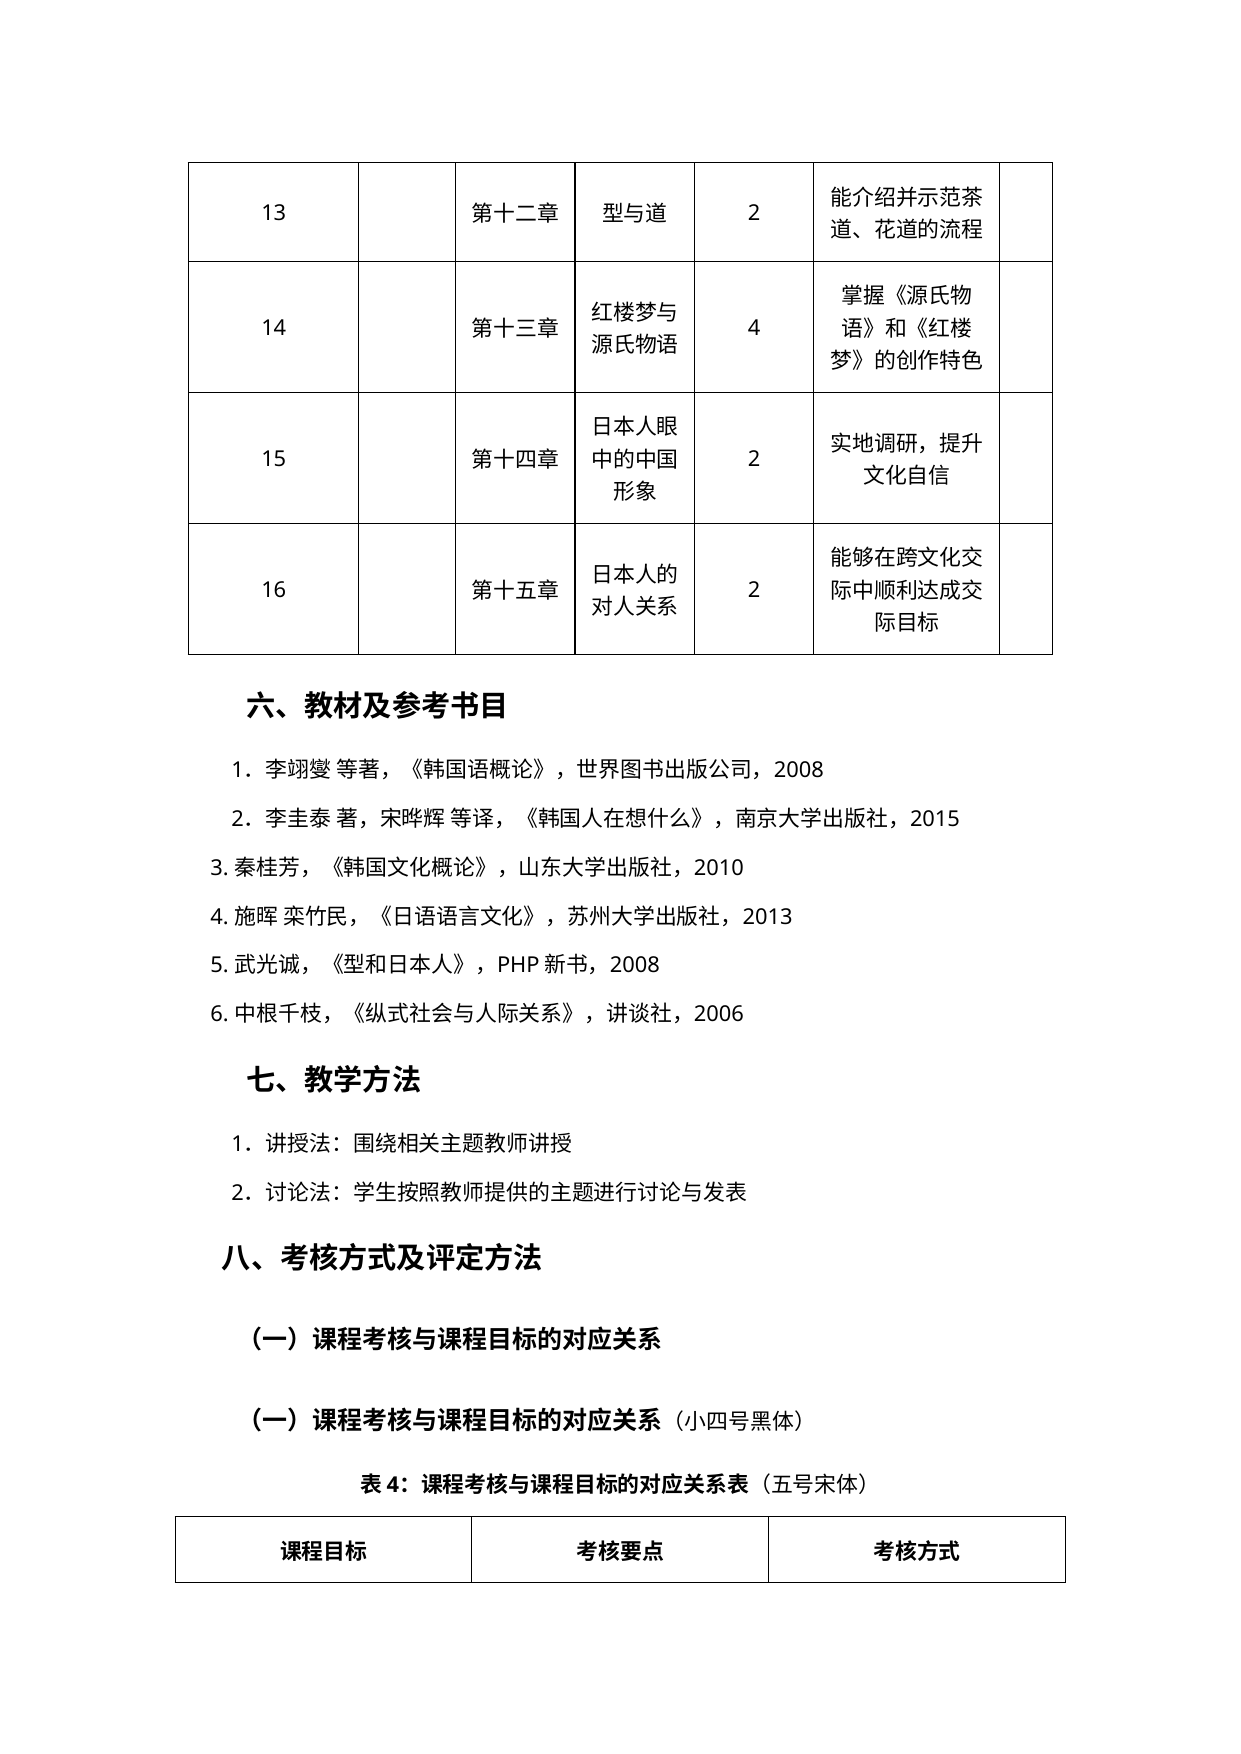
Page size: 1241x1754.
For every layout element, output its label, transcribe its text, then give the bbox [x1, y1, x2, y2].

table_cell [1000, 163, 1052, 261]
table_cell [359, 262, 455, 392]
text 1．李翊燮 等著，《韩国语概论》，世界图书出版公司，2008 [187, 752, 1053, 785]
text 八、考核方式及评定方法 [187, 1223, 1053, 1288]
table_cell [1000, 262, 1052, 392]
text 4. 施晖 栾竹民，《日语语言文化》，苏州大学出版社，2013 [187, 898, 1053, 931]
text 表4：课程考核与课程目标的对应关系表（五号宋体） [187, 1467, 1053, 1500]
table_cell 能够在跨文化交际中顺利达成交际目标 [814, 524, 999, 654]
text 1．讲授法：围绕相关主题教师讲授 [187, 1126, 1053, 1158]
text 6. 中根千枝，《纵式社会与人际关系》，讲谈社，2006 [187, 996, 1053, 1028]
table_cell [1000, 524, 1052, 654]
table_cell 第十四章 [456, 393, 574, 523]
table_cell 能介绍并示范茶道、花道的流程 [814, 163, 999, 261]
text 5. 武光诚，《型和日本人》，PHP新书，2008 [187, 947, 1053, 980]
table_cell 型与道 [576, 163, 694, 261]
table_cell 4 [695, 262, 813, 392]
text 六、教材及参考书目 [187, 671, 1053, 736]
table_cell 2 [695, 393, 813, 523]
table_cell 第十二章 [456, 163, 574, 261]
table_cell 2 [695, 163, 813, 261]
table_cell 16 [189, 524, 358, 654]
table_cell 红楼梦与源氏物语 [576, 262, 694, 392]
table_cell 日本人的对人关系 [576, 524, 694, 654]
table_cell 13 [189, 163, 358, 261]
table_cell 实地调研，提升文化自信 [814, 393, 999, 523]
table_header 课程目标 [176, 1517, 471, 1582]
table_header 考核要点 [472, 1517, 768, 1582]
text （一）课程考核与课程目标的对应关系（小四号黑体） [187, 1386, 1053, 1451]
table_cell 日本人眼中的中国形象 [576, 393, 694, 523]
table_cell 掌握《源氏物语》和《红楼梦》的创作特色 [814, 262, 999, 392]
table_cell [359, 524, 455, 654]
table_cell [359, 163, 455, 261]
text 3. 秦桂芳，《韩国文化概论》，山东大学出版社，2010 [187, 850, 1053, 882]
text （一）课程考核与课程目标的对应关系 [187, 1305, 1053, 1370]
text 七、教学方法 [187, 1045, 1053, 1110]
table_cell 15 [189, 393, 358, 523]
table_cell 第十三章 [456, 262, 574, 392]
table_cell 14 [189, 262, 358, 392]
text 2．讨论法：学生按照教师提供的主题进行讨论与发表 [187, 1175, 1053, 1207]
table_cell 2 [695, 524, 813, 654]
text 2．李圭泰 著，宋晔辉 等译，《韩国人在想什么》，南京大学出版社，2015 [187, 801, 1053, 833]
table_header 考核方式 [769, 1517, 1065, 1582]
table_cell [1000, 393, 1052, 523]
table_cell [359, 393, 455, 523]
table_cell 第十五章 [456, 524, 574, 654]
